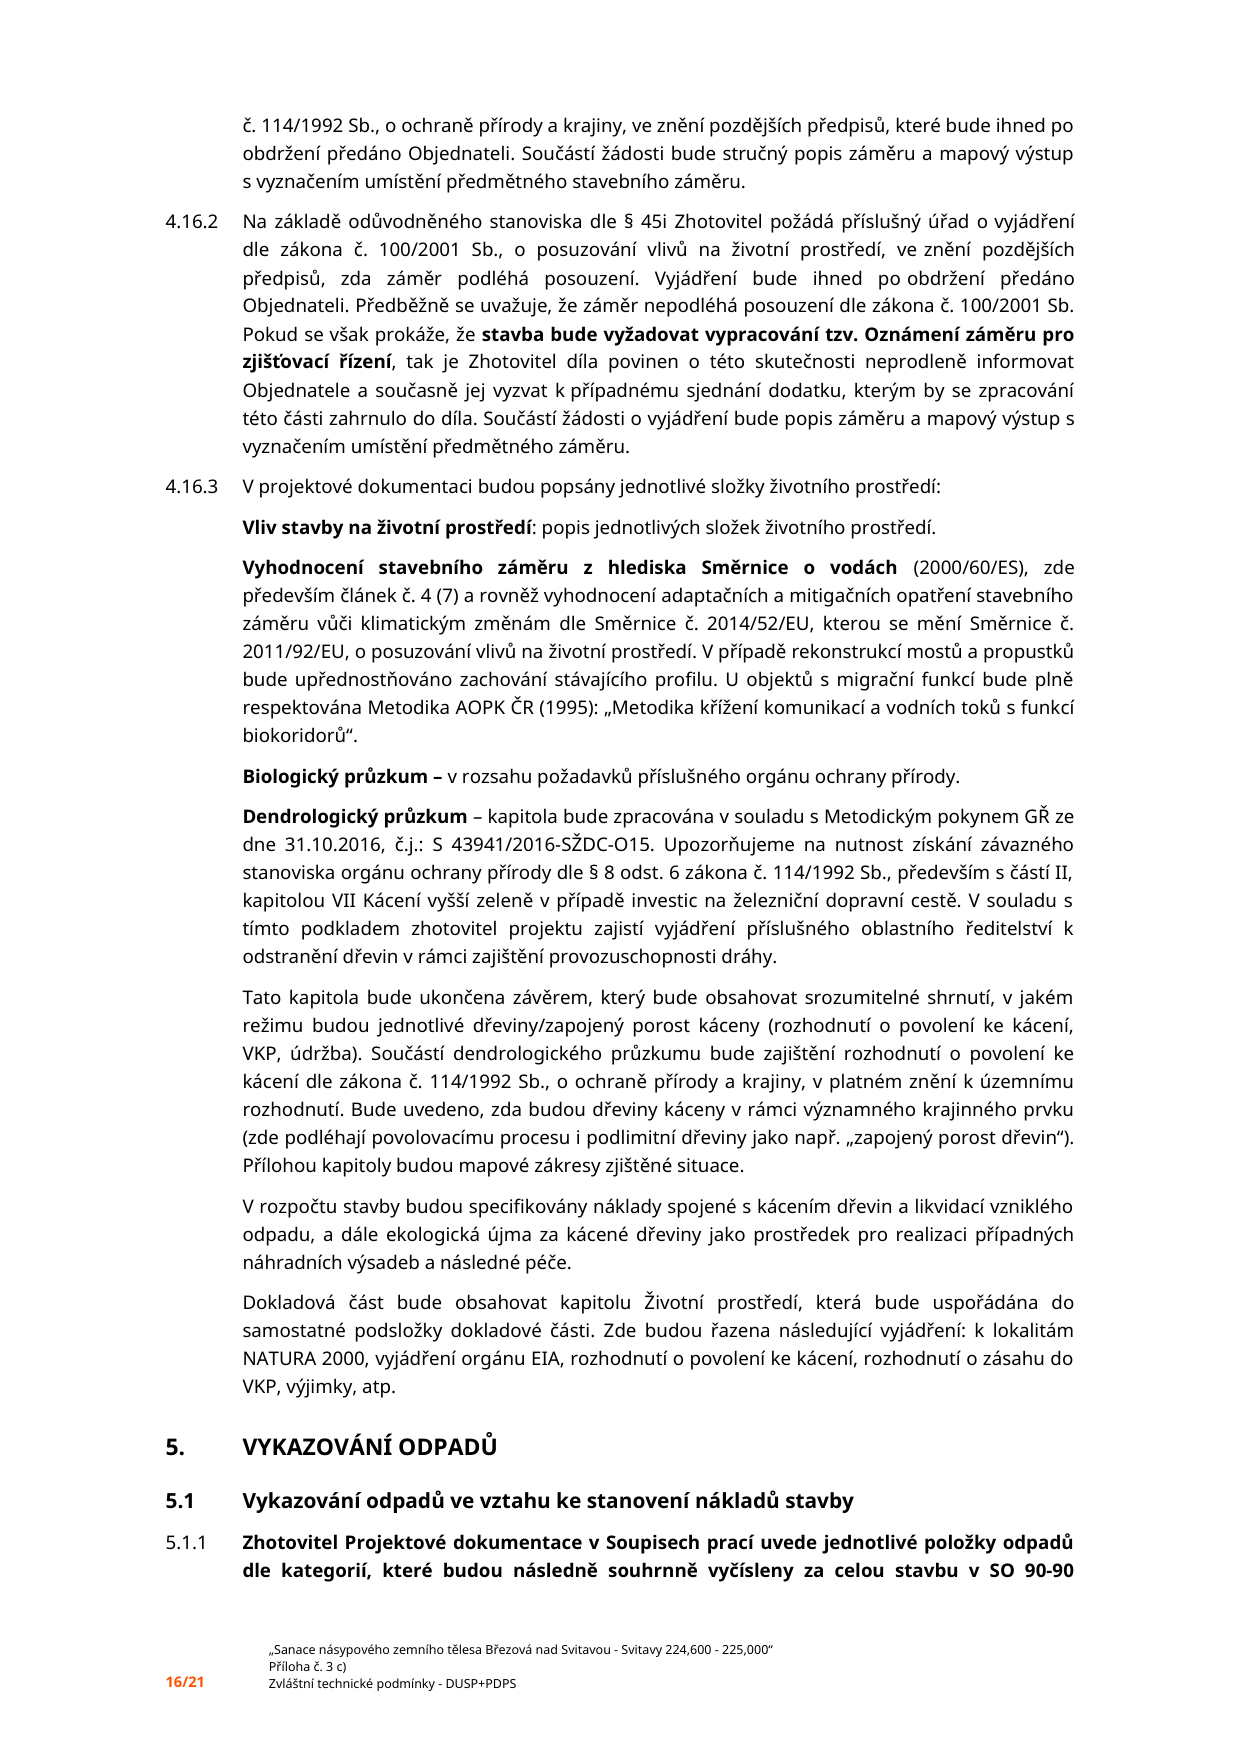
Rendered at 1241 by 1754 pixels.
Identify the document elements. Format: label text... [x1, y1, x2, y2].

list Vykazování odpadů [165, 1431, 1075, 1462]
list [165, 112, 1075, 194]
list Biologický průzkum – v rozsahu požadavků příslušného orgánu ochrany přírody. [242, 763, 1075, 789]
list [165, 1530, 1075, 1583]
list Tato kapitola bude ukončena závěrem, který bude obsahovat srozumitelné shrnutí, v jakém režimu budou jednotlivé dřeviny/zapojený porost káceny (rozhodnutí o povolení ke kácení, VKP, údržba). Součástí dendrologického průzkumu bude zajištění rozhodnutí o povolení ke kácení dle zákona č. 114/1992 Sb., o ochraně přírody a krajiny, v platném znění k územnímu rozhodnutí. Bude uvedeno, zda budou dřeviny káceny v rámci významného krajinného prvku (zde podléhají povolovacímu procesu i podlimitní dřeviny jako např. „zapojený porost dřevin“). Přílohou kapitoly budou mapové zákresy zjištěné situace. [242, 984, 1075, 1178]
list Vliv stavby na životní prostředí: popis jednotlivých složek životního prostředí. [242, 514, 1075, 539]
list V rozpočtu stavby budou specifikovány náklady spojené s kácením dřevin a likvidací vzniklého odpadu, a dále ekologická újma za kácené dřeviny jako prostředek pro realizaci případných náhradních výsadeb a následné péče. [242, 1193, 1075, 1274]
list Dokladová část bude obsahovat kapitolu Životní prostředí, která bude uspořádána do samostatné podsložky dokladové části. Zde budou řazena následující vyjádření: k lokalitám NATURA 2000, vyjádření orgánu EIA, rozhodnutí o povolení ke kácení, rozhodnutí o zásahu do VKP, výjimky, atp. [165, 1289, 1075, 1399]
list Vyhodnocení stavebního záměru z hlediska Směrnice o vodách (2000/60/ES), zde především článek č. 4 (7) a rovněž vyhodnocení adaptačních a mitigačních opatření stavebního záměru vůči klimatickým změnám dle Směrnice č. 2014/52/EU, kterou se mění Směrnice č. 2011/92/EU, o posuzování vlivů na životní prostředí. V případě rekonstrukcí mostů a propustků bude upřednostňováno zachování stávajícího profilu. U objektů s migrační funkcí bude plně respektována Metodika AOPK ČR (1995): „Metodika křížení komunikací a vodních toků s funkcí biokoridorů“. [242, 554, 1075, 748]
list Vykazování odpadů ve vztahu ke stanovení nákladů stavby [165, 1486, 1075, 1514]
list Na základě odůvodněného stanoviska dle § 45i Zhotovitel požádá příslušný úřad o vyjádření dle zákona č. 100/2001 Sb., o posuzování vlivů na životní prostředí, ve znění pozdějších předpisů, zda záměr podléhá posouzení. Vyjádření bude ihned po obdržení předáno Objednateli. Předběžně se uvažuje, že záměr nepodléhá posouzení dle zákona č. 100/2001 Sb. Pokud se však prokáže, že stavba bude vyžadovat vypracování tzv. Oznámení záměru pro zjišťovací řízení, tak je Zhotovitel díla povinen o této skutečnosti neprodleně informovat Objednatele a současně jej vyzvat k případnému sjednání dodatku, kterým by se zpracování této části zahrnulo do díla. Součástí žádosti o vyjádření bude popis záměru a mapový výstup s vyznačením umístění předmětného záměru. [165, 209, 1075, 458]
list V projektové dokumentaci budou popsány jednotlivé složky životního prostředí: [165, 473, 1075, 499]
list Dendrologický průzkum – kapitola bude zpracována v souladu s Metodickým pokynem GŘ ze dne 31.10.2016, č.j.: S 43941/2016-SŽDC-O15. Upozorňujeme na nutnost získání závazného stanoviska orgánu ochrany přírody dle § 8 odst. 6 zákona č. 114/1992 Sb., především s částí II, kapitolou VII Kácení vyšší zeleně v případě investic na železniční dopravní cestě. V souladu s tímto podkladem zhotovitel projektu zajistí vyjádření příslušného oblastního ředitelství k odstranění dřevin v rámci zajištění provozuschopnosti dráhy. [242, 804, 1075, 969]
